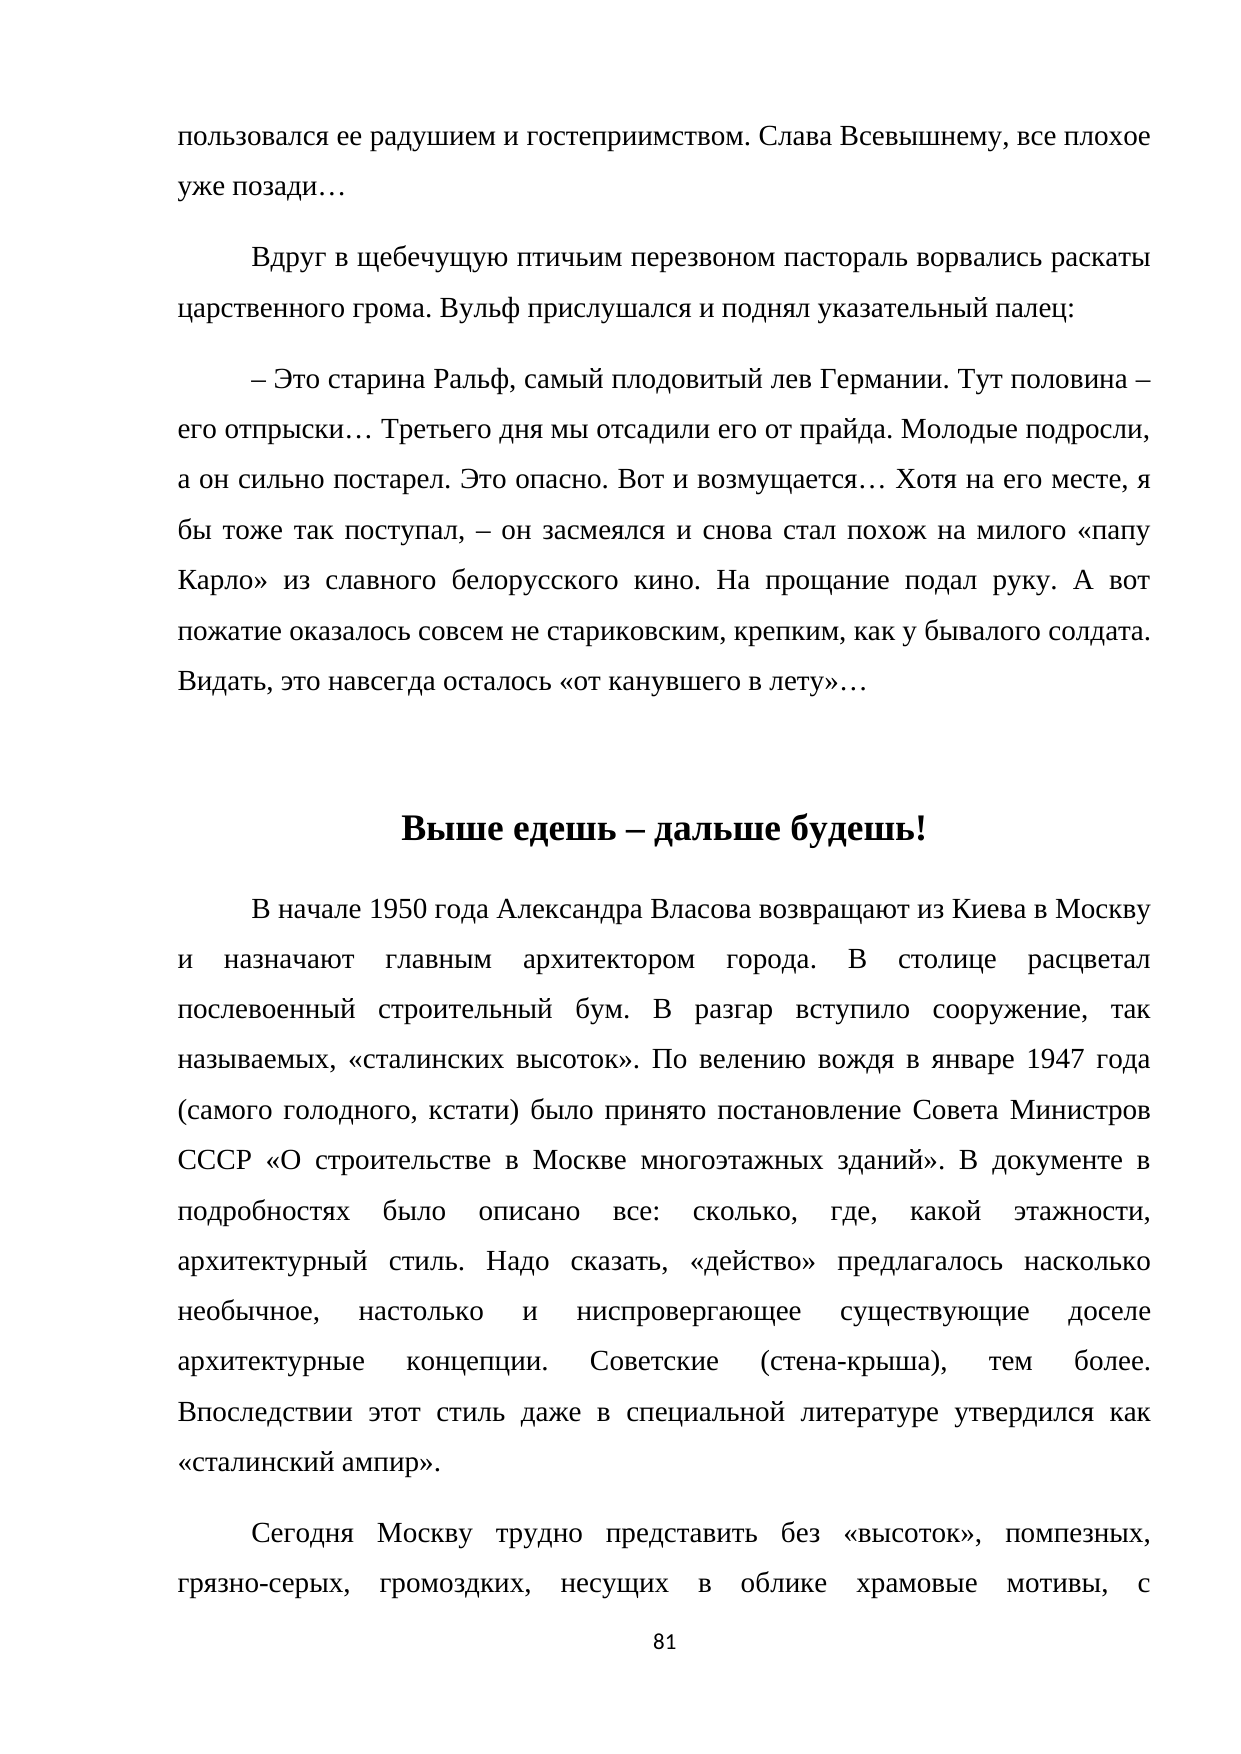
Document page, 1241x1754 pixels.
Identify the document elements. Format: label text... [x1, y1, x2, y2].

text – Это старина Ральф, самый плодовитый лев Германии. Тут половина – его отпрыски… Третьего дня мы отсадили его от прайда. Молодые подросли, а он сильно постарел. Это опасно. Вот и возмущается… Хотя на его месте, я бы тоже так поступал, – он засмеялся и снова стал похож на милого «папу Карло» из славного белорусского кино. На прощание подал руку. А вот пожатие оказалось совсем не стариковским, крепким, как у бывалого солдата. Видать, это навсегда осталось «от канувшего в лету»… [177, 361, 1152, 696]
text Выше едешь – дальше будешь! [177, 805, 1152, 848]
text В начале 1950 года Александра Власова возвращают из Киева в Москву и назначают главным архитектором города. В столице расцветал послевоенный строительный бум. В разгар вступило сооружение, так называемых, «сталинских высоток». По велению вождя в январе 1947 года (самого голодного, кстати) было принято постановление Совета Министров СССР «О строительстве в Москве многоэтажных зданий». В документе в подробностях было описано все: сколько, где, какой этажности, архитектурный стиль. Надо сказать, «действо» предлагалось насколько необычное, настолько и ниспровергающее существующие доселе архитектурные концепции. Советские (стена-крыша), тем более. Впоследствии этот стиль даже в специальной литературе утвердился как «сталинский ампир». [177, 891, 1152, 1478]
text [177, 118, 1152, 202]
text Вдруг в щебечущую птичьим перезвоном пастораль ворвались раскаты царственного грома. Вульф прислушался и поднял указательный палец: [177, 239, 1152, 323]
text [177, 1515, 1152, 1599]
